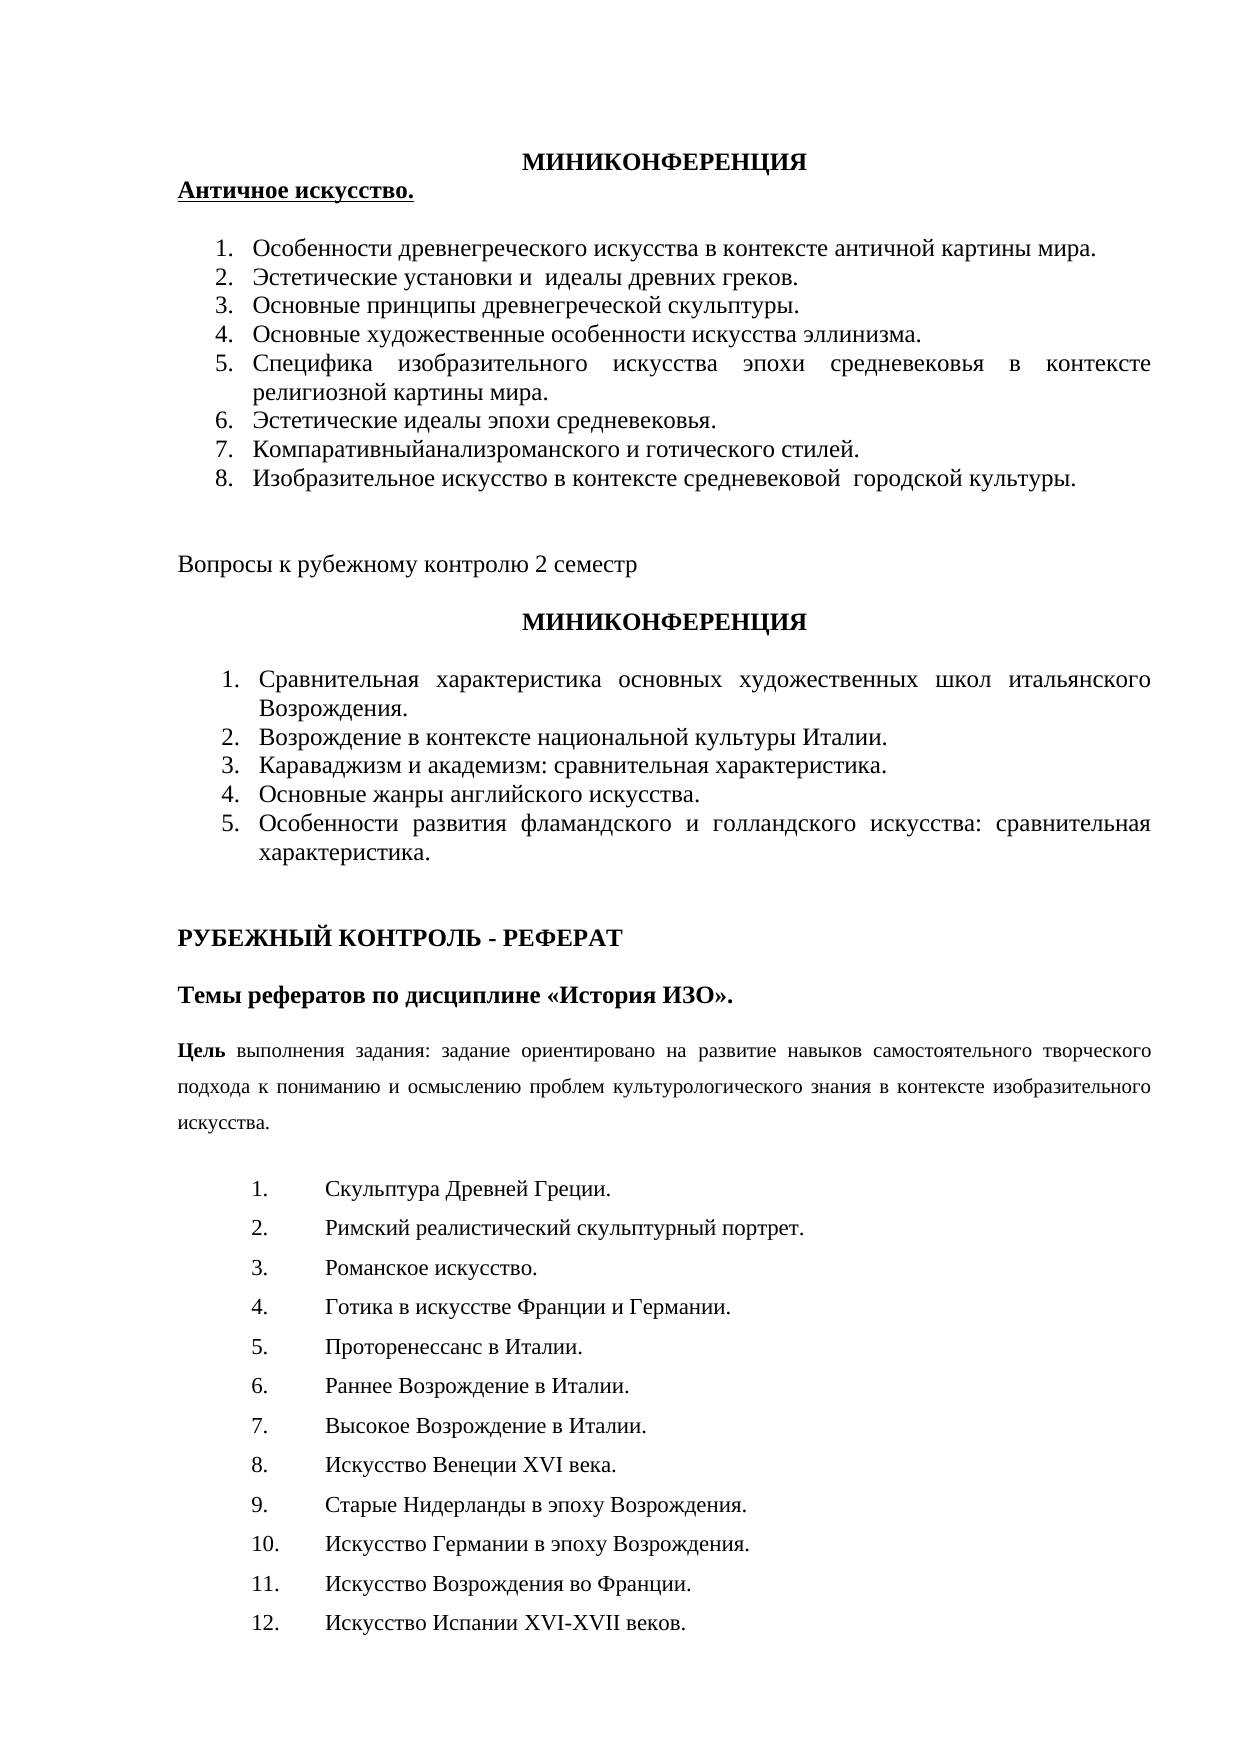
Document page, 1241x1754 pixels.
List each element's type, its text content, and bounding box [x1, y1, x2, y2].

list Романское искусство. [177, 1254, 1152, 1280]
list Скульптура Древней Греции. [177, 1175, 1152, 1201]
list Высокое Возрождение в Италии. [177, 1412, 1152, 1438]
list Готика в искусстве Франции и Германии. [177, 1293, 1152, 1320]
list Специфика изобразительного искусства эпохи средневековья в контексте религиозной картины мира. [215, 348, 1152, 406]
text РУБЕЖНЫЙ КОНТРОЛЬ - РЕФЕРАТ [177, 923, 1152, 952]
list Старые Нидерланды в эпоху Возрождения. [177, 1491, 1152, 1517]
text Вопросы к рубежному контролю 2 семестр [177, 549, 1152, 578]
list Проторенессанс в Италии. [177, 1333, 1152, 1359]
list Сравнительная характеристика основных художественных школ итальянского Возрождения. [221, 664, 1152, 722]
text Античное искусство. [177, 176, 1152, 204]
list Основные художественные особенности искусства эллинизма. [215, 319, 1152, 348]
text МИНИКОНФЕРЕНЦИЯ [177, 147, 1152, 176]
list Караваджизм и академизм: сравнительная характеристика. [221, 751, 1152, 779]
list Искусство Венеции XVI века. [177, 1451, 1152, 1478]
list Возрождение в контексте национальной культуры Италии. [221, 722, 1152, 751]
list Искусство Возрождения во Франции. [177, 1570, 1152, 1596]
list Раннее Возрождение в Италии. [177, 1372, 1152, 1399]
list Искусство Испании XVI-XVII веков. [177, 1609, 1152, 1636]
list Эстетические установки и идеалы древних греков. [215, 262, 1152, 291]
list Римский реалистический скульптурный портрет. [177, 1214, 1152, 1241]
list Особенности древнегреческого искусства в контексте античной картины мира. [215, 233, 1152, 262]
list Особенности развития фламандского и голландского искусства: сравнительная характеристика. [221, 808, 1152, 866]
list Компаративныйанализроманского и готического стилей. [215, 434, 1152, 463]
list Основные жанры английского искусства. [221, 779, 1152, 808]
text Темы рефератов по дисциплине «История ИЗО». [177, 981, 1152, 1009]
list Основные принципы древнегреческой скульптуры. [215, 291, 1152, 319]
text МИНИКОНФЕРЕНЦИЯ [177, 607, 1152, 636]
list Изобразительное искусство в контексте средневековой городской культуры. [215, 463, 1152, 492]
text Цель выполнения задания: задание ориентировано на развитие навыков самостоятельного творческого подхода к пониманию и осмыслению проблем культурологического знания в контексте изобразительного искусства. [177, 1038, 1152, 1134]
list Искусство Германии в эпоху Возрождения. [177, 1530, 1152, 1557]
list Эстетические идеалы эпохи средневековья. [215, 406, 1152, 434]
